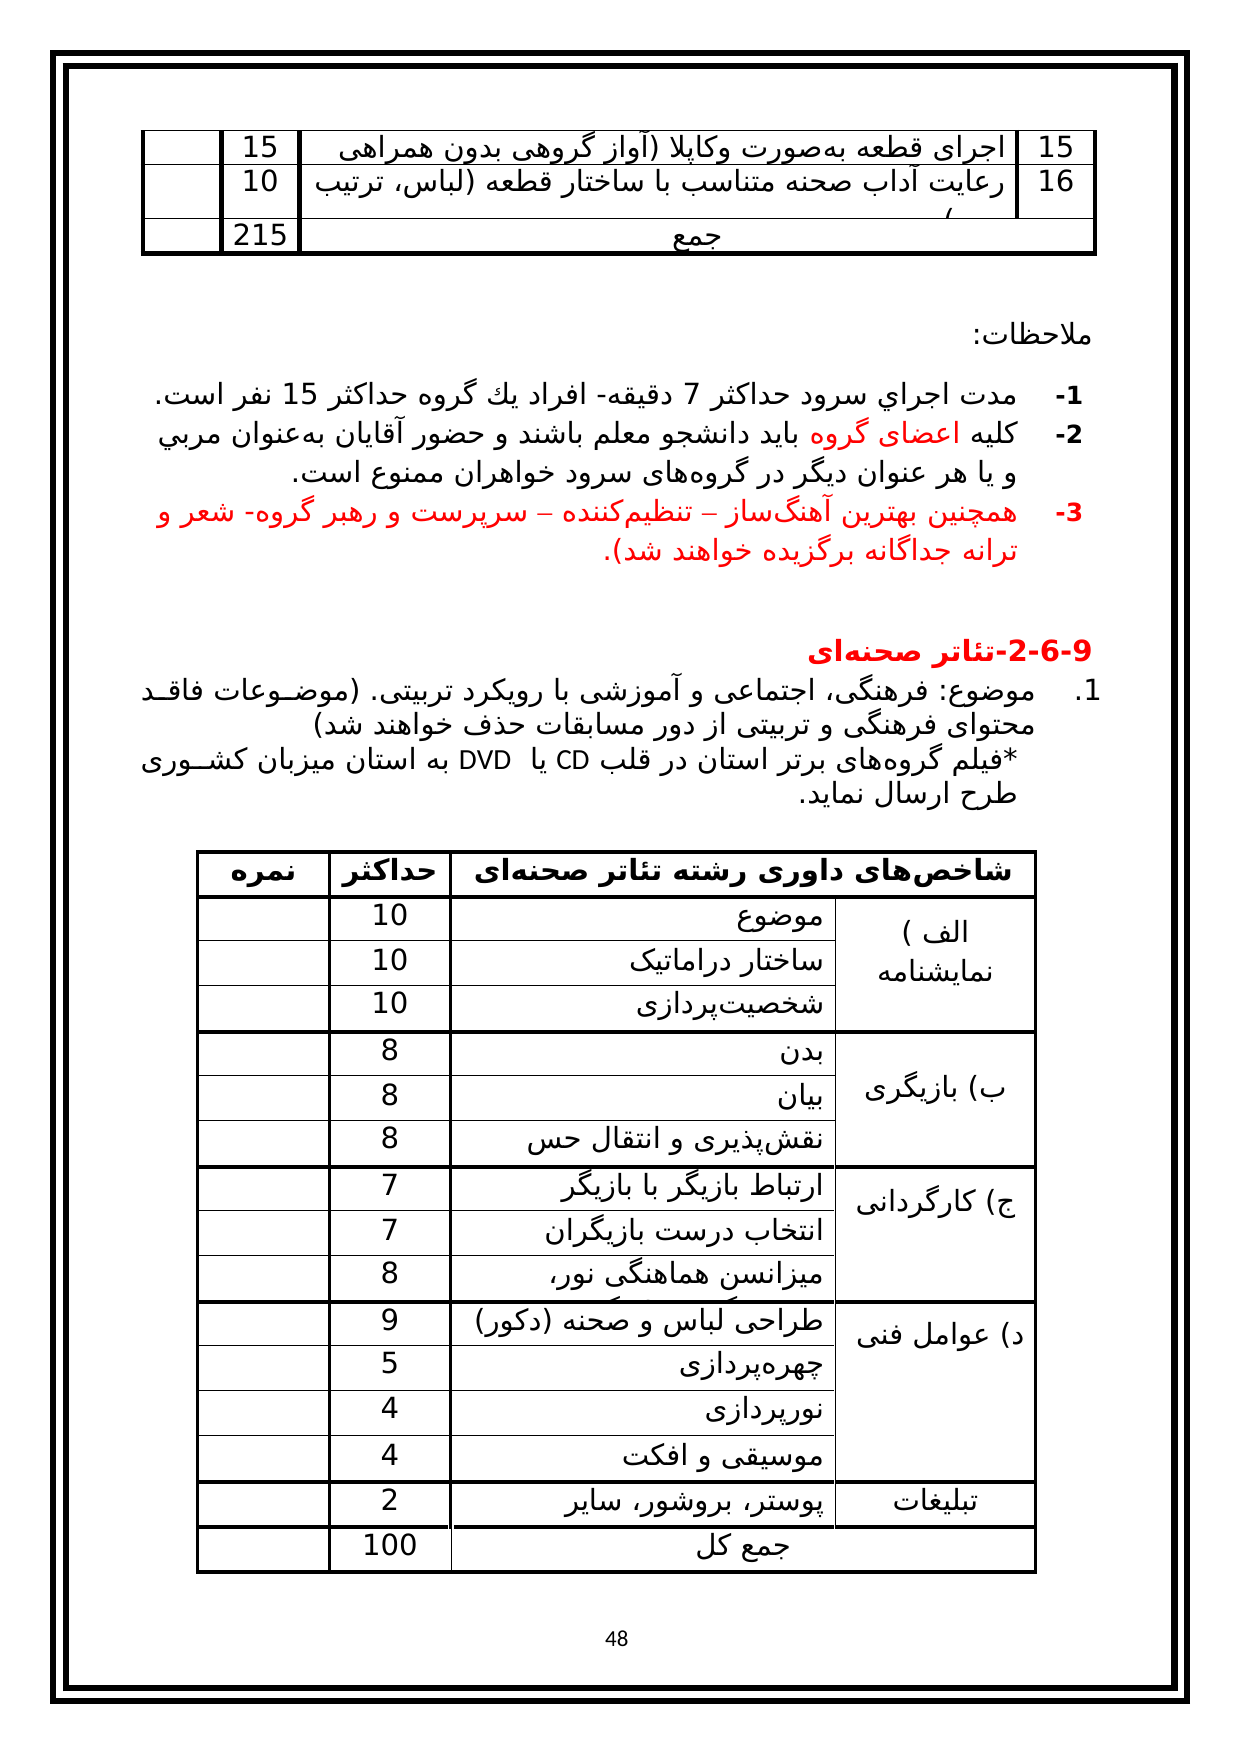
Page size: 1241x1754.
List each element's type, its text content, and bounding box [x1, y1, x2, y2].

table_cell 215 [224, 219, 297, 251]
table_cell الف ) نمایشنامه [836, 899, 1034, 1030]
table_cell [199, 1346, 328, 1390]
table_cell [199, 1211, 328, 1255]
list همچنين بهترين آهنگ‌ساز – تنظیم‌کننده – سرپرست و رهبر گروه- شعر و ترانه جداگانه برگزيده خواهند شد). [141, 494, 1055, 567]
table_cell [199, 1436, 328, 1480]
table_cell [199, 1169, 328, 1210]
table_cell د) عوامل فنی [836, 1304, 1034, 1390]
table_cell 100 [331, 1525, 451, 1570]
table_cell 10 [331, 899, 449, 940]
table_header نمره داور [199, 854, 328, 895]
table_cell 8 [331, 1256, 449, 1300]
table_cell پوستر، بروشور، سایر [452, 1480, 835, 1525]
table_cell [199, 899, 328, 940]
table_cell تبلیغات [836, 1484, 1034, 1525]
table_cell 8 [331, 1034, 449, 1075]
table_cell بیان [452, 1076, 835, 1120]
table_cell انتخاب درست بازیگران [452, 1210, 835, 1255]
table_cell شخصیت‌پردازی [452, 986, 835, 1030]
table_cell ساختار دراماتیک [452, 941, 835, 985]
table_cell 15 [1019, 131, 1093, 164]
table_cell 8 [331, 1121, 449, 1165]
table_cell [199, 1391, 328, 1435]
list كليه اعضای گروه بايد دانشجو معلم باشند و حضور آقايان به‌عنوان مربي و يا هر عنوان ديگر در گروه‌های سرود خواهران ممنوع است. [141, 416, 1055, 489]
table_cell جمع [302, 219, 1093, 251]
table_cell 7 [331, 1211, 449, 1255]
table_cell [199, 1034, 328, 1075]
table_cell نقش‌پذیری و انتقال حس [452, 1121, 835, 1165]
table_cell 2 [331, 1484, 449, 1525]
table_cell [199, 1529, 328, 1570]
table_cell بدن [452, 1034, 835, 1075]
table_cell 5 [331, 1346, 449, 1390]
table_cell [199, 941, 328, 985]
table_cell 10 [224, 165, 297, 217]
table_cell 10 [331, 986, 449, 1030]
table_cell [199, 986, 328, 1030]
table_cell 8 [331, 1076, 449, 1120]
table_cell 4 [331, 1436, 449, 1480]
text *فیلم گروه‌های برتر استان در قلب CD یا DVD به استان میزبان کشوری طرح ارسال نماید. [141, 741, 1018, 811]
table_cell 10 [331, 941, 449, 985]
table_cell 4 [331, 1391, 449, 1435]
table_cell ارتباط بازیگر با بازیگر [452, 1165, 835, 1210]
table_cell 9 [331, 1304, 449, 1345]
list موضوع: فرهنگی، اجتماعی و آموزشی با رویکرد تربیتی. (موضوعات فاقد محتوای فرهنگی و تربیتی از دور مسابقات حذف خواهند شد) [141, 673, 1074, 741]
table_cell چهره‌پردازی [452, 1345, 835, 1390]
table_cell [836, 1390, 1034, 1480]
table_cell [199, 1484, 328, 1525]
table_cell [199, 1256, 328, 1300]
table_cell موضوع [452, 899, 835, 940]
table_cell ب) بازیگری [836, 1034, 1034, 1165]
table_cell 15 [224, 131, 297, 164]
table_cell [145, 219, 219, 251]
table_cell [199, 1076, 328, 1120]
text ملاحظات: [141, 318, 1093, 352]
table_header شاخص‌های داوری رشته تئاتر صحنه‌ای [452, 854, 1034, 895]
table_cell اجرای قطعه به‌صورت وکاپلا (آواز گروهی بدون همراهی ساز) [302, 131, 1015, 164]
table_cell 7 [331, 1169, 449, 1210]
table_cell جمع کل [452, 1525, 1034, 1570]
table_cell [199, 1121, 328, 1165]
table_cell نورپردازی [452, 1390, 835, 1435]
table_cell ج) کارگردانی [836, 1169, 1034, 1300]
table_cell 16 [1019, 165, 1093, 217]
table_cell طراحی لباس و صحنه (دکور) [452, 1300, 835, 1345]
table_cell موسیقی و افکت [452, 1435, 835, 1480]
list مدت اجراي سرود حداكثر 7 دقيقه- افراد يك گروه حداكثر 15 نفر است. [141, 377, 1055, 411]
text 2-6-9-تئاتر صحنه‌ای [141, 634, 1093, 668]
table_cell [199, 1304, 328, 1345]
table_cell [145, 131, 219, 164]
table_header حداکثر امتیاز [331, 854, 449, 895]
table_cell رعایت آداب صحنه متناسب با ساختار قطعه (لباس، ترتیب و ...) [302, 165, 1015, 217]
table_cell میزانسن هماهنگی نور، صحنه، گریم، بازیگر [452, 1255, 835, 1300]
table_cell [145, 165, 219, 217]
